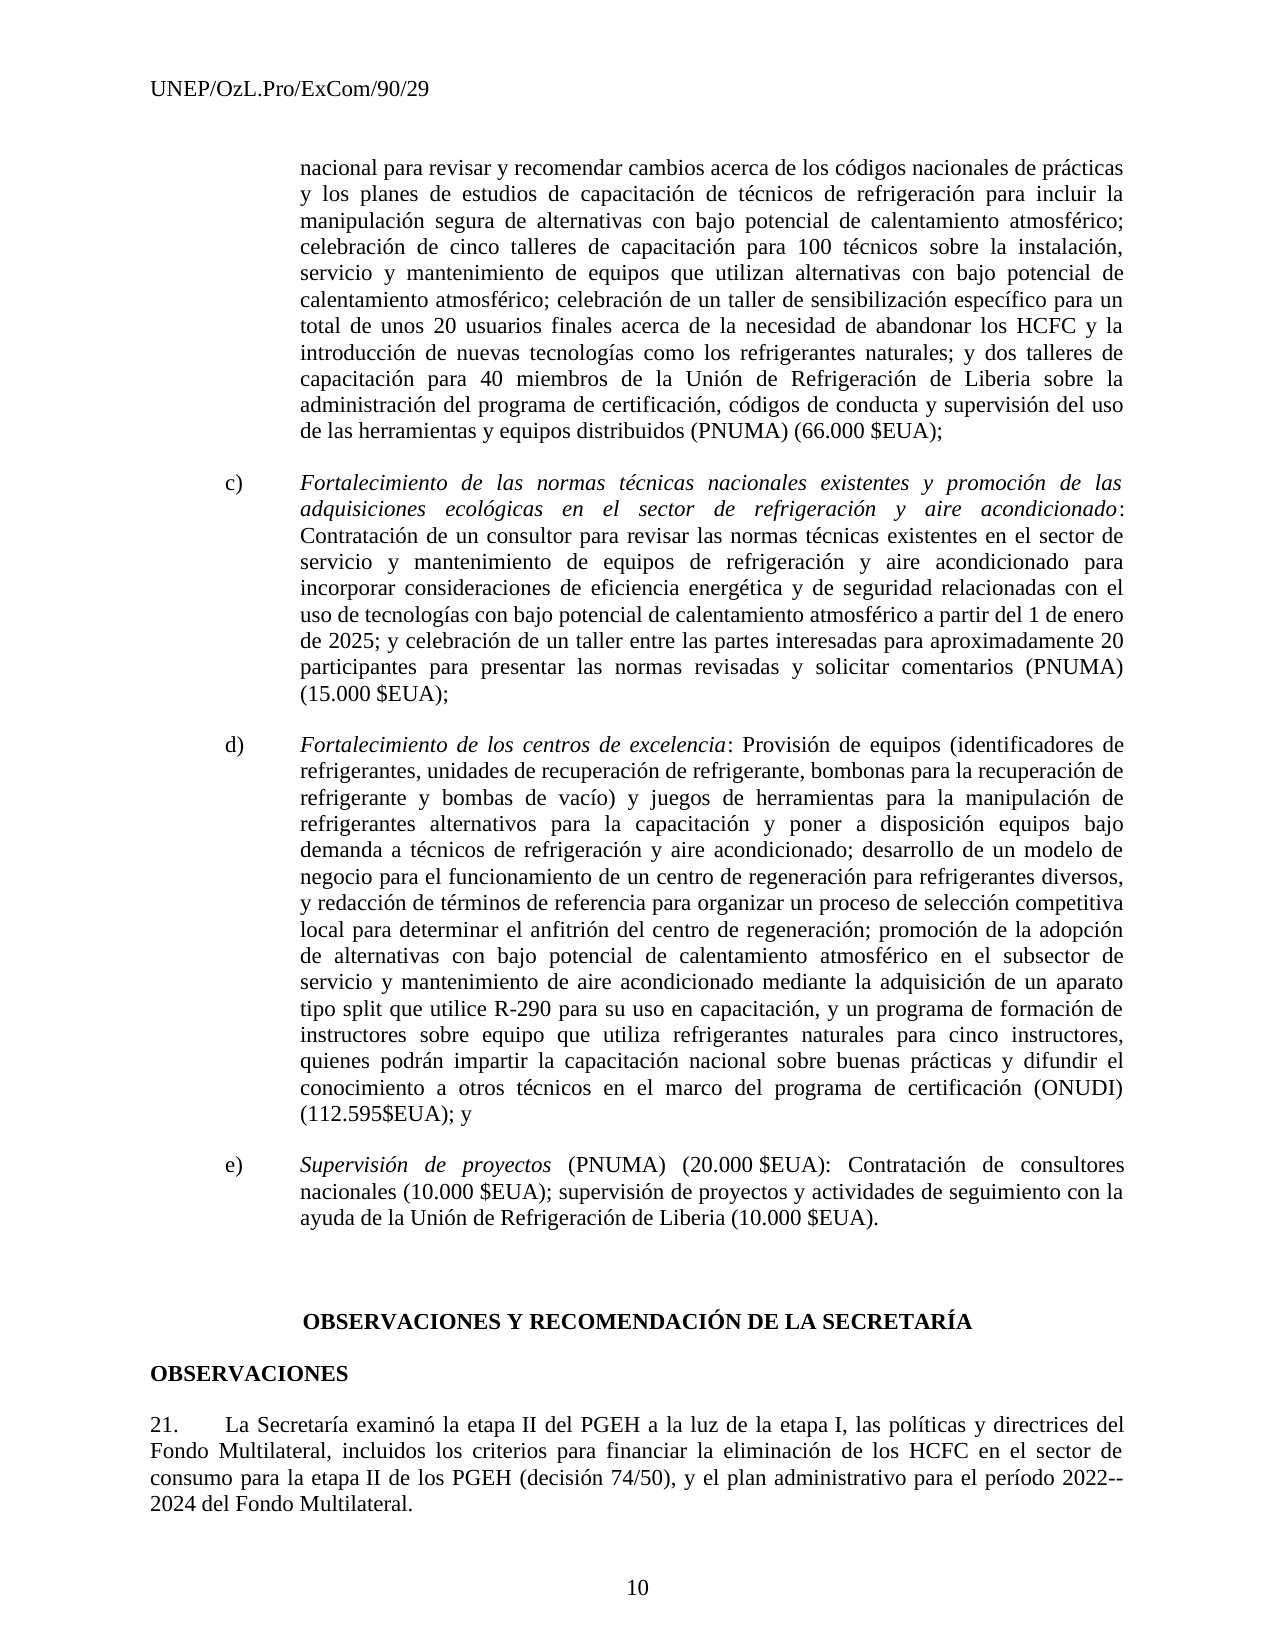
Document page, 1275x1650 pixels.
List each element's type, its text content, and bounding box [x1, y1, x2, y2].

text OBSERVACIONES [150, 1359, 1125, 1386]
subtitle Fortalecimiento de los centros de excelencia: Provisión de equipos (identificadores de refrigerantes, unidades de recuperación de refrigerante, bombonas para la recuperación de refrigerante y bombas de vacío) y juegos de herramientas para la manipulación de refrigerantes alternativos para la capacitación y poner a disposición equipos bajo demanda a técnicos de refrigeración y aire acondicionado; desarrollo de un modelo de negocio para el funcionamiento de un centro de regeneración para refrigerantes diversos, y redacción de términos de referencia para organizar un proceso de selección competitiva local para determinar el anfitrión del centro de regeneración; promoción de la adopción de alternativas con bajo potencial de calentamiento atmosférico en el subsector de servicio y mantenimiento de aire acondicionado mediante la adquisición de un aparato tipo split que utilice R-290 para su uso en capacitación, y un programa de formación de instructores sobre equipo que utiliza refrigerantes naturales para cinco instructores, quienes podrán impartir la capacitación nacional sobre buenas prácticas y difundir el conocimiento a otros técnicos en el marco del programa de certificación (ONUDI) (112.595$EUA); y [225, 731, 1125, 1126]
subtitle Fortalecimiento de las normas técnicas nacionales existentes y promoción de las adquisiciones ecológicas en el sector de refrigeración y aire acondicionado: Contratación de un consultor para revisar las normas técnicas existentes en el sector de servicio y mantenimiento de equipos de refrigeración y aire acondicionado para incorporar consideraciones de eficiencia energética y de seguridad relacionadas con el uso de tecnologías con bajo potencial de calentamiento atmosférico a partir del 1 de enero de 2025; y celebración de un taller entre las partes interesadas para aproximadamente 20 participantes para presentar las normas revisadas y solicitar comentarios (PNUMA) (15.000 $EUA); [225, 469, 1125, 706]
text OBSERVACIONES Y RECOMENDACIÓN DE LA SECRETARÍA [150, 1308, 1125, 1334]
list La Secretaría examinó la etapa II del PGEH a la luz de la etapa I, las políticas y directrices del Fondo Multilateral, incluidos los criterios para financiar la eliminación de los HCFC en el sector de consumo para la etapa II de los PGEH (decisión 74/50), y el plan administrativo para el período 2022--2024 del Fondo Multilateral. [150, 1411, 1125, 1516]
subtitle Supervisión de proyectos (PNUMA) (20.000 $EUA): Contratación de consultores nacionales (10.000 $EUA); supervisión de proyectos y actividades de seguimiento con la ayuda de la Unión de Refrigeración de Liberia (10.000 $EUA). [225, 1151, 1125, 1231]
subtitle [225, 154, 1125, 444]
